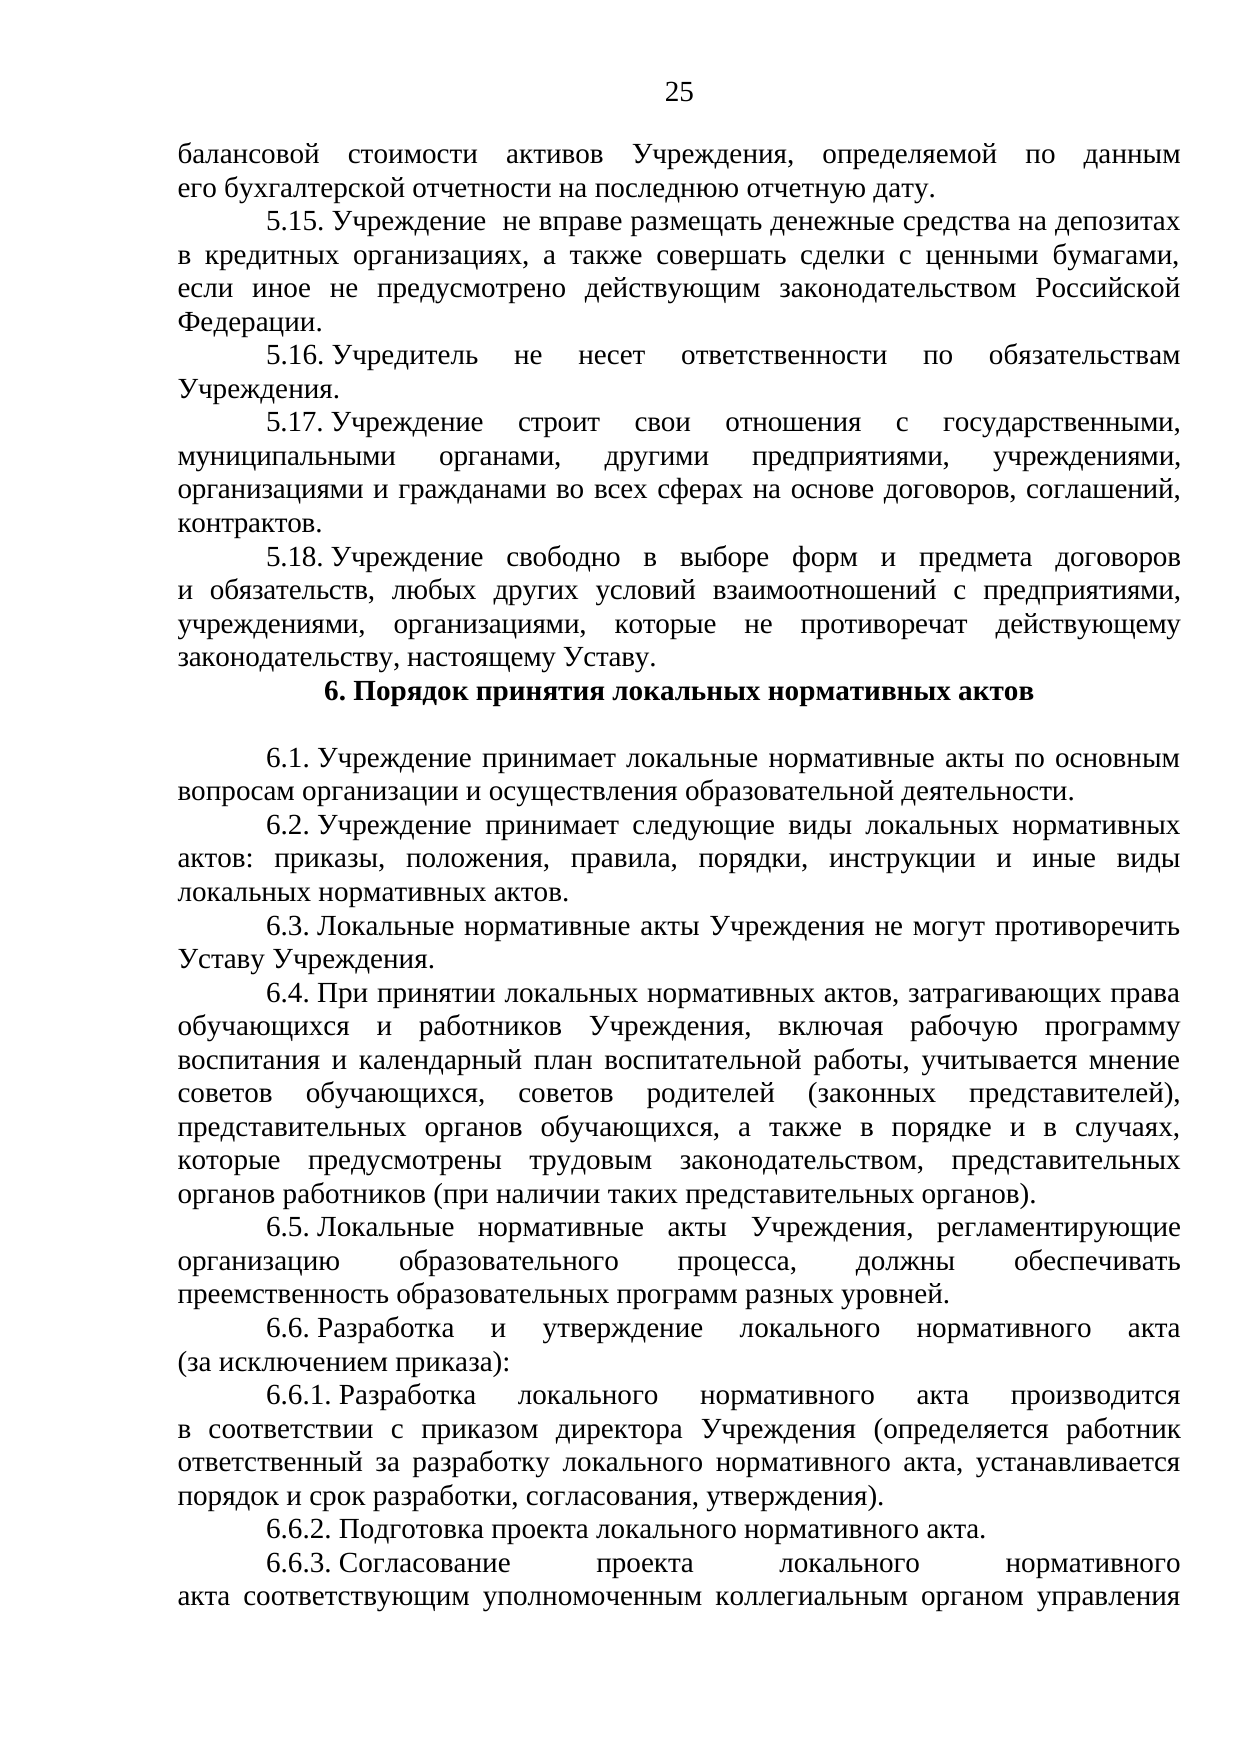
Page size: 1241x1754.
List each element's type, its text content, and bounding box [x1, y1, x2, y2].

list Порядок принятия локальных нормативных актов [177, 673, 1181, 706]
list Разработка и утверждение локального нормативного акта (за исключением приказа): [177, 1310, 1181, 1377]
list При принятии локальных нормативных актов, затрагивающих права обучающихся и работников Учреждения, включая рабочую программу воспитания и календарный план воспитательной работы, учитывается мнение советов обучающихся, советов родителей (законных представителей), представительных органов обучающихся, а также в порядке и в случаях, которые предусмотрены трудовым законодательством, представительных органов работников (при наличии таких представительных органов). [177, 975, 1181, 1209]
list Учредитель не несет ответственности по обязательствам Учреждения. [177, 337, 1181, 404]
list Разработка локального нормативного акта производится в соответствии с приказом директора Учреждения (определяется работник ответственный за разработку локального нормативного акта, устанавливается порядок и срок разработки, согласования, утверждения). [177, 1377, 1181, 1511]
list Учреждение строит свои отношения с государственными, муниципальными органами, другими предприятиями, учреждениями, организациями и гражданами во всех сферах на основе договоров, соглашений, контрактов. [177, 404, 1181, 539]
list Локальные нормативные акты Учреждения не могут противоречить Уставу Учреждения. [177, 908, 1181, 975]
list Подготовка проекта локального нормативного акта. [177, 1511, 1181, 1545]
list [177, 1545, 1181, 1612]
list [177, 136, 1181, 203]
list Учреждение принимает локальные нормативные акты по основным вопросам организации и осуществления образовательной деятельности. [177, 740, 1181, 807]
list Учреждение не вправе размещать денежные средства на депозитах в кредитных организациях, а также совершать сделки с ценными бумагами, если иное не предусмотрено действующим законодательством Российской Федерации. [177, 203, 1181, 337]
list Учреждение принимает следующие виды локальных нормативных актов: приказы, положения, правила, порядки, инструкции и иные виды локальных нормативных актов. [177, 807, 1181, 908]
list Локальные нормативные акты Учреждения, регламентирующие организацию образовательного процесса, должны обеспечивать преемственность образовательных программ разных уровней. [177, 1209, 1181, 1310]
list Учреждение свободно в выборе форм и предмета договоров и обязательств, любых других условий взаимоотношений с предприятиями, учреждениями, организациями, которые не противоречат действующему законодательству, настоящему Уставу. [177, 539, 1181, 673]
